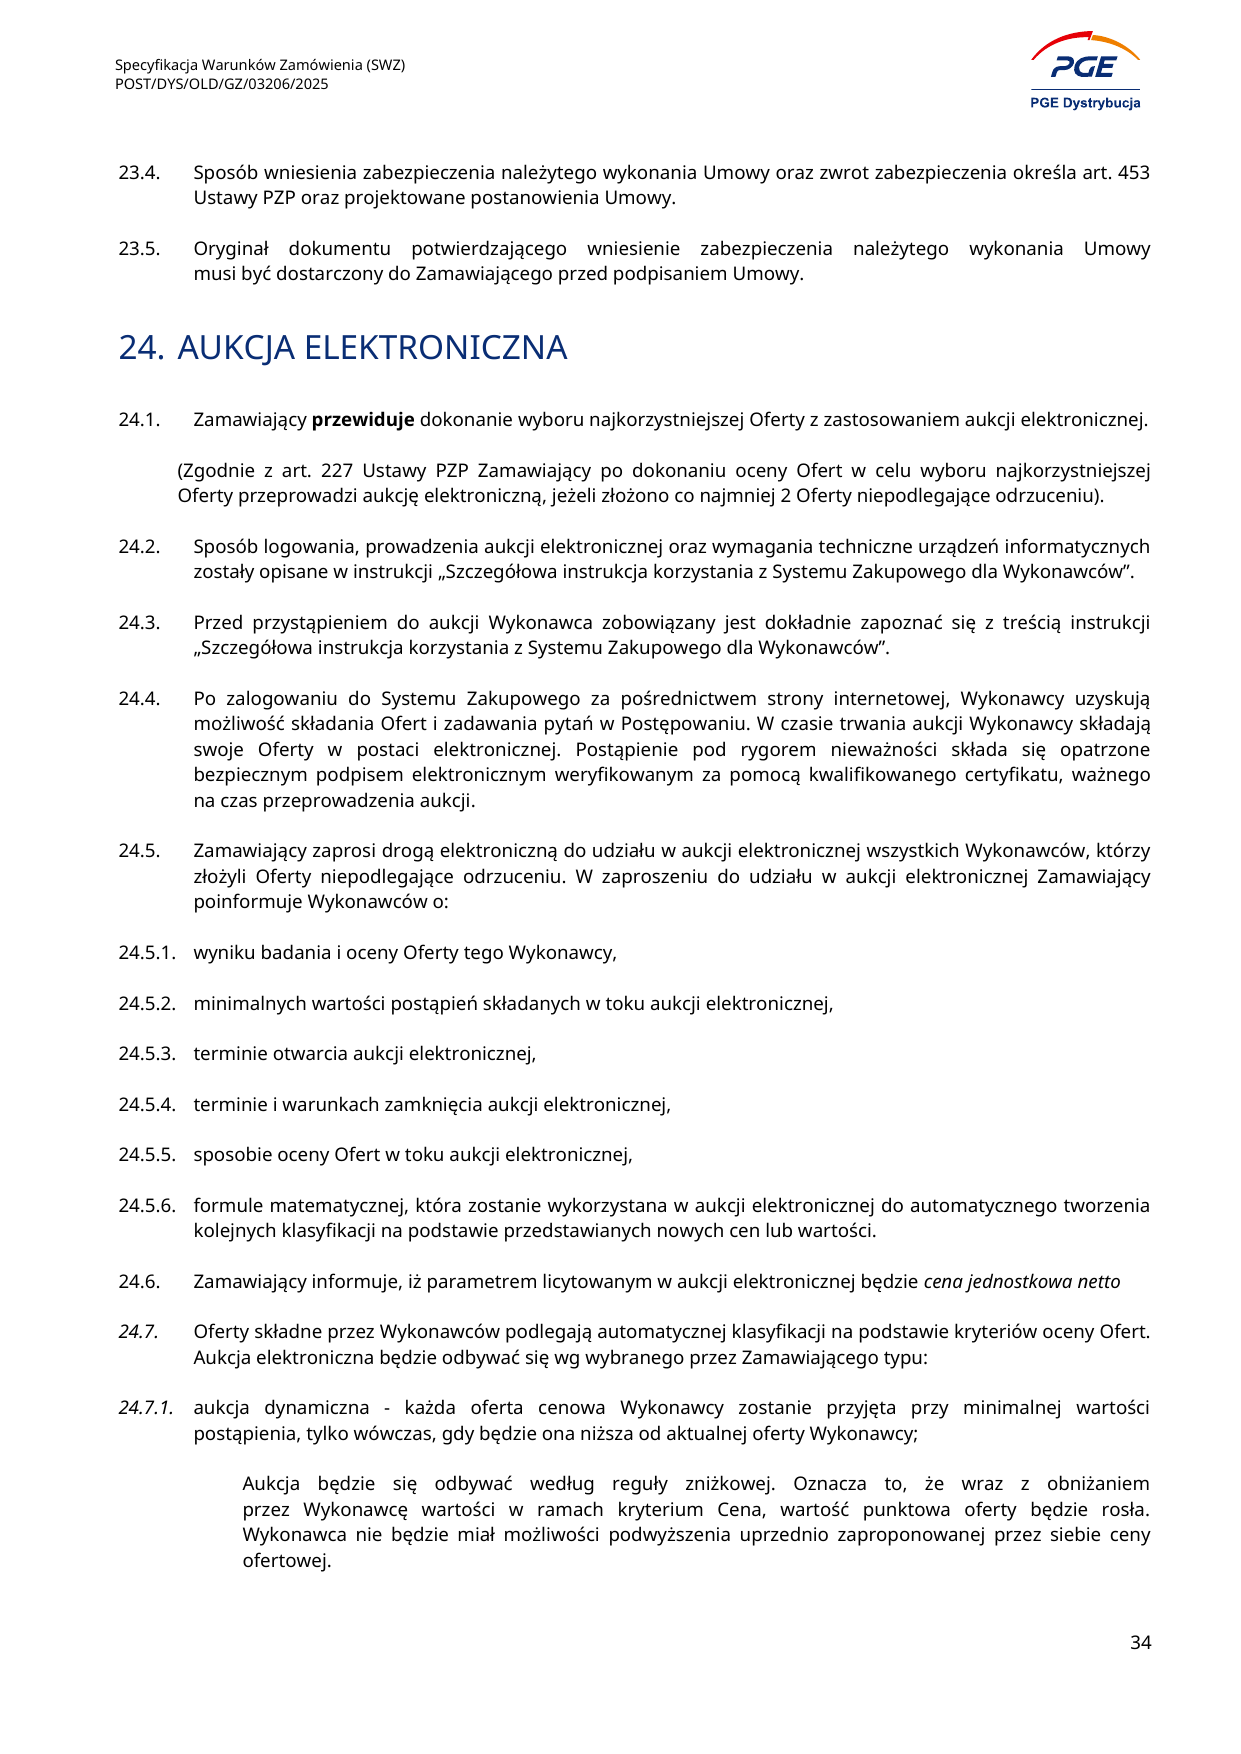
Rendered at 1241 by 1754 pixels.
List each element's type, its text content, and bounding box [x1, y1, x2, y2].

subtitle aukcja dynamiczna - każda oferta cenowa Wykonawcy zostanie przyjęta przy minimalnej wartości postąpienia, tylko wówczas, gdy będzie ona niższa od aktualnej oferty Wykonawcy; [118, 1394, 1152, 1446]
subtitle Po zalogowaniu do Systemu Zakupowego za pośrednictwem strony internetowej, Wykonawcy uzyskują możliwość składania Ofert i zadawania pytań w Postępowaniu. W czasie trwania aukcji Wykonawcy składają swoje Oferty w postaci elektronicznej. Postąpienie pod rygorem nieważności składa się opatrzone bezpiecznym podpisem elektronicznym weryfikowanym za pomocą kwalifikowanego certyfikatu, ważnego na czas przeprowadzenia aukcji. [118, 685, 1152, 813]
subtitle Zamawiający zaprosi drogą elektroniczną do udziału w aukcji elektronicznej wszystkich Wykonawców, którzy złożyli Oferty niepodlegające odrzuceniu. W zaproszeniu do udziału w aukcji elektronicznej Zamawiający poinformuje Wykonawców o: [118, 838, 1152, 914]
subtitle Oferty składne przez Wykonawców podlegają automatycznej klasyfikacji na podstawie kryteriów oceny Ofert. Aukcja elektroniczna będzie odbywać się wg wybranego przez Zamawiającego typu: [118, 1318, 1152, 1369]
subtitle terminie otwarcia aukcji elektronicznej, [118, 1040, 1152, 1066]
subtitle AUKCJA ELEKTRONICZNA [118, 324, 1152, 369]
subtitle Oryginał dokumentu potwierdzającego wniesienie zabezpieczenia należytego wykonania Umowy musi być dostarczony do Zamawiającego przed podpisaniem Umowy. [118, 235, 1152, 286]
subtitle Zamawiający przewiduje dokonanie wyboru najkorzystniejszej Oferty z zastosowaniem aukcji elektronicznej. [118, 407, 1152, 432]
subtitle Zamawiający informuje, iż parametrem licytowanym w aukcji elektronicznej będzie cena jednostkowa netto [118, 1268, 1152, 1293]
subtitle Sposób logowania, prowadzenia aukcji elektronicznej oraz wymagania techniczne urządzeń informatycznych zostały opisane w instrukcji „Szczegółowa instrukcja korzystania z Systemu Zakupowego dla Wykonawców”. [118, 533, 1152, 584]
subtitle sposobie oceny Ofert w toku aukcji elektronicznej, [118, 1141, 1152, 1167]
subtitle terminie i warunkach zamknięcia aukcji elektronicznej, [118, 1091, 1152, 1116]
subtitle wyniku badania i oceny Oferty tego Wykonawcy, [118, 939, 1152, 965]
subtitle minimalnych wartości postąpień składanych w toku aukcji elektronicznej, [118, 990, 1152, 1015]
subtitle Aukcja będzie się odbywać według reguły zniżkowej. Oznacza to, że wraz z obniżaniem przez Wykonawcę wartości w ramach kryterium Cena, wartość punktowa oferty będzie rosła. Wykonawca nie będzie miał możliwości podwyższenia uprzednio zaproponowanej przez siebie ceny ofertowej. [242, 1471, 1152, 1573]
subtitle (Zgodnie z art. 227 Ustawy PZP Zamawiający po dokonaniu oceny Ofert w celu wyboru najkorzystniejszej Oferty przeprowadzi aukcję elektroniczną, jeżeli złożono co najmniej 2 Oferty niepodlegające odrzuceniu). [177, 457, 1152, 508]
subtitle Przed przystąpieniem do aukcji Wykonawca zobowiązany jest dokładnie zapoznać się z treścią instrukcji „Szczegółowa instrukcja korzystania z Systemu Zakupowego dla Wykonawców”. [118, 609, 1152, 660]
subtitle formule matematycznej, która zostanie wykorzystana w aukcji elektronicznej do automatycznego tworzenia kolejnych klasyfikacji na podstawie przedstawianych nowych cen lub wartości. [118, 1192, 1152, 1243]
subtitle Sposób wniesienia zabezpieczenia należytego wykonania Umowy oraz zwrot zabezpieczenia określa art. 453 Ustawy PZP oraz projektowane postanowienia Umowy. [118, 159, 1152, 210]
